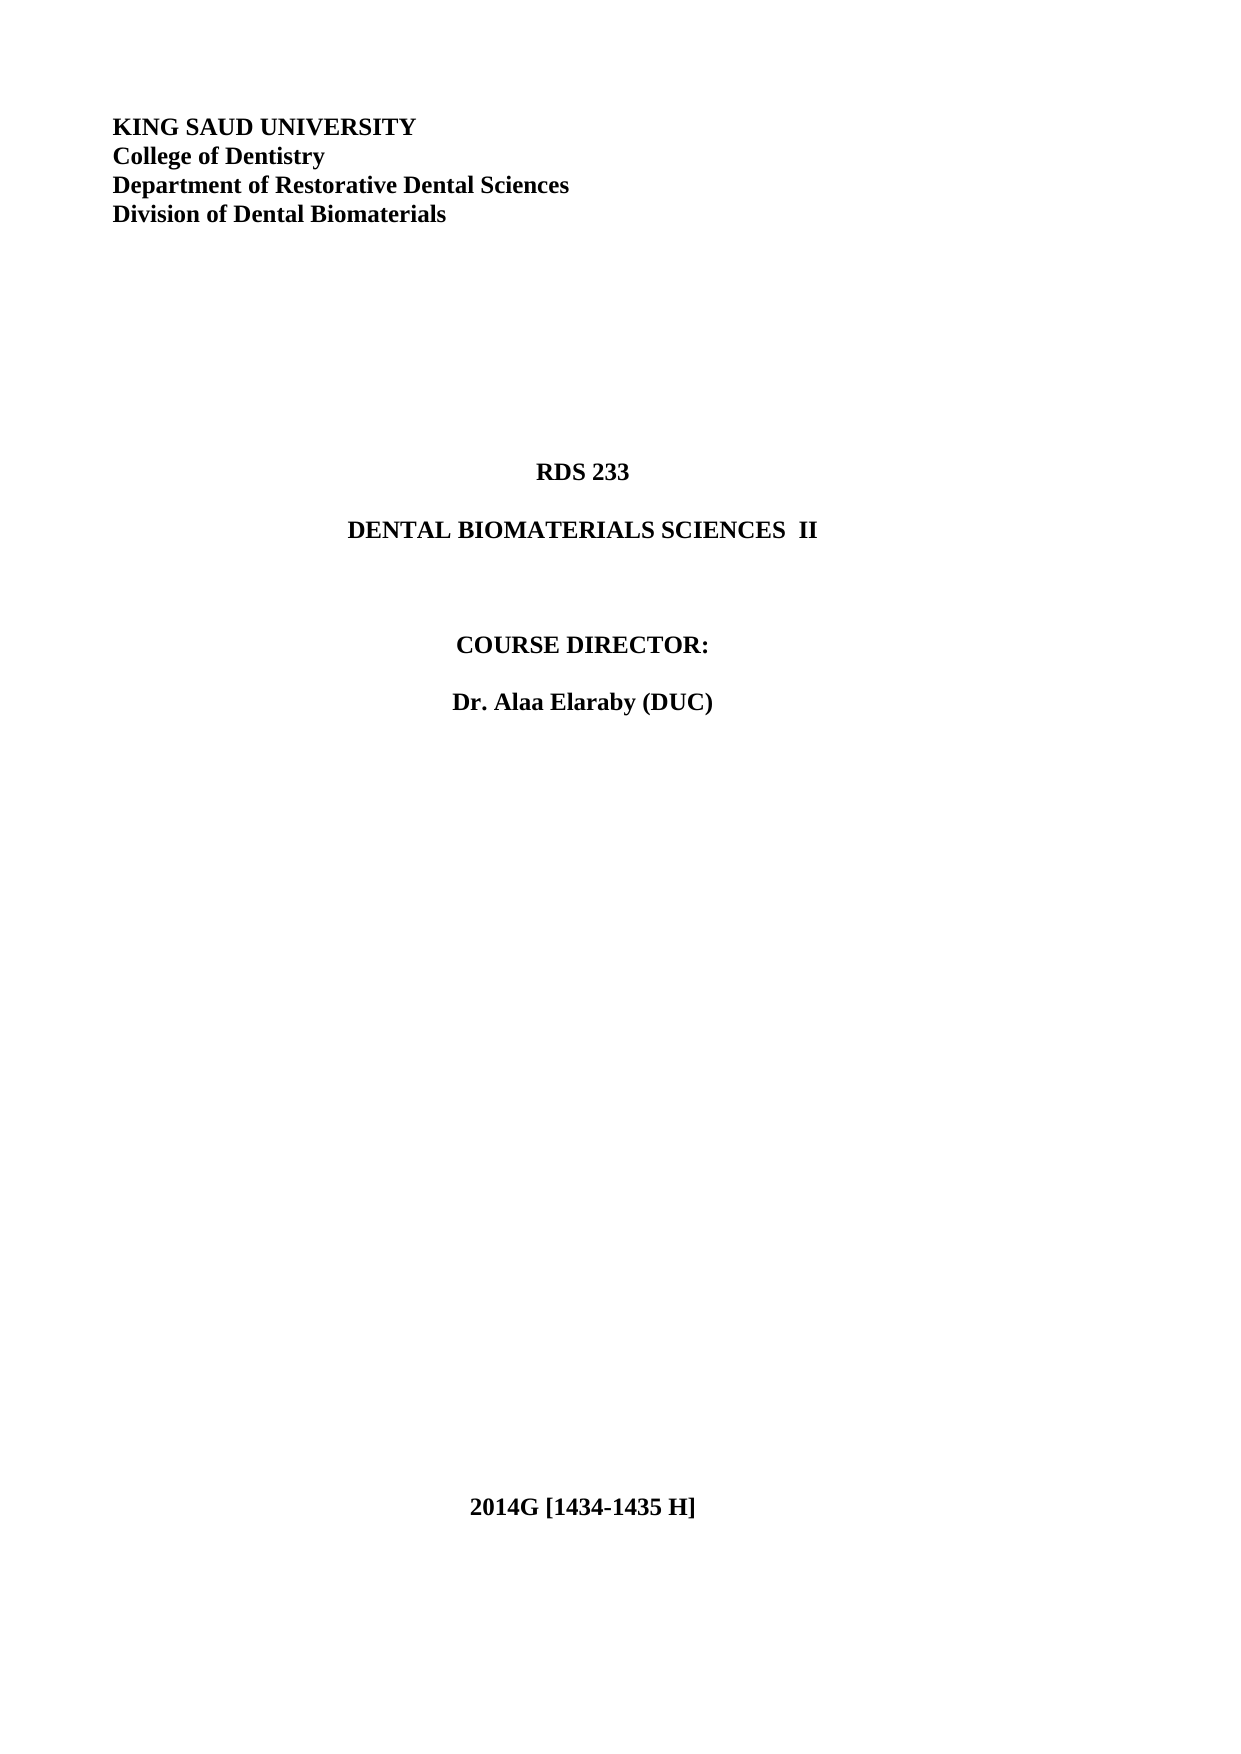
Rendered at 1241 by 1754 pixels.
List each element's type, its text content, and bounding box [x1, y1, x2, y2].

title COURSE DIRECTOR: [112, 630, 1053, 659]
title Dr. Alaa Elaraby (DUC) [112, 687, 1053, 716]
title RDS 233 [112, 457, 1053, 486]
title DENTAL BIOMATERIALS SCIENCES II [112, 515, 1053, 544]
text KING SAUD UNIVERSITY [112, 112, 1053, 141]
text College of Dentistry [112, 141, 1053, 170]
text Department of Restorative Dental Sciences [112, 170, 1053, 199]
text Division of Dental Biomaterials [112, 199, 1053, 227]
text 2014G [1434-1435 H] [112, 1492, 1053, 1521]
